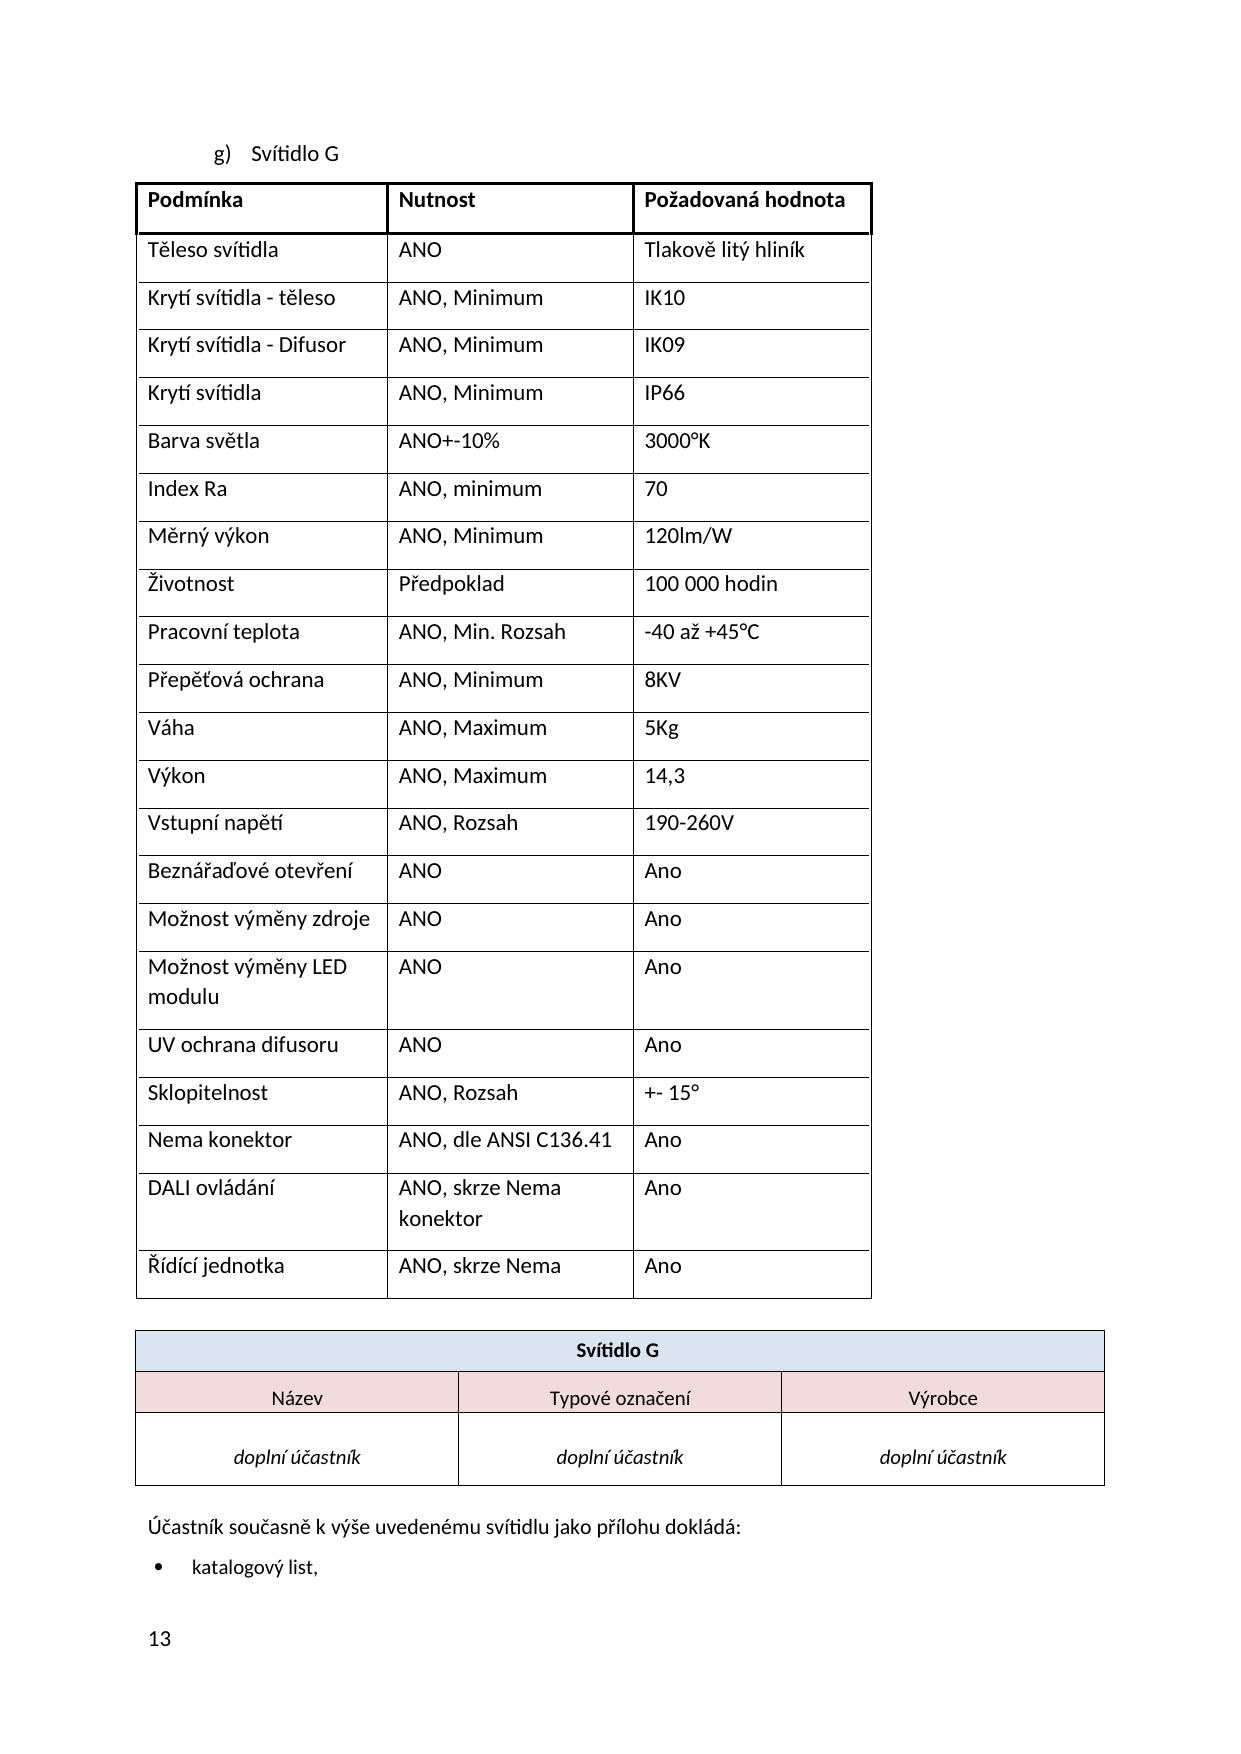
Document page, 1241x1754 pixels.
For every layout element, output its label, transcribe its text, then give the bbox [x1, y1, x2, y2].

table_cell ANO [388, 235, 633, 282]
table_cell Těleso svítidla [137, 232, 387, 282]
table_cell ANO, Rozsah [388, 1078, 633, 1124]
table_cell IK10 [634, 282, 871, 329]
table_cell 120lm/W [634, 521, 871, 568]
table_cell ANO, Minimum [388, 330, 633, 377]
table_cell Ano [634, 1125, 871, 1172]
table_cell doplní účastník [459, 1413, 781, 1484]
table_cell ANO, Minimum [388, 378, 633, 425]
table_cell Měrný výkon [137, 521, 387, 568]
table_cell +- 15° [634, 1077, 871, 1124]
table_cell Nema konektor [137, 1125, 387, 1172]
table_cell Ano [634, 1173, 871, 1250]
table_header Nutnost [389, 185, 632, 232]
table_cell Předpoklad [388, 570, 633, 616]
table_cell Sklopitelnost [137, 1077, 387, 1124]
table_header Svítidlo G [136, 1331, 1104, 1371]
table_cell Krytí svítidla - těleso [137, 282, 387, 329]
table_cell ANO, Maximum [388, 713, 633, 760]
table_cell ANO, Minimum [388, 665, 633, 712]
table_cell Ano [634, 951, 871, 1029]
table_cell IK09 [634, 329, 871, 377]
table_cell -40 až +45°C [634, 616, 871, 664]
table_cell Přepěťová ochrana [137, 664, 387, 712]
table_cell Tlakově litý hliník [634, 232, 871, 282]
table_cell 100 000 hodin [634, 569, 871, 616]
table_cell Typové označení [459, 1372, 781, 1412]
table_cell Index Ra [137, 473, 387, 521]
table_cell UV ochrana difusoru [137, 1029, 387, 1077]
table_cell Možnost výměny LED modulu [137, 951, 387, 1029]
table_cell doplní účastník [782, 1413, 1104, 1484]
table_cell ANO, Maximum [388, 761, 633, 807]
table_cell ANO, Rozsah [388, 809, 633, 855]
table_cell ANO [388, 952, 633, 1029]
table_cell Krytí svítidla [137, 377, 387, 425]
table_cell Možnost výměny zdroje [137, 903, 387, 951]
table_cell Ano [634, 1250, 871, 1298]
table_cell ANO [388, 856, 633, 903]
table_cell IP66 [634, 377, 871, 425]
text Účastník současně k výše uvedenému svítidlu jako přílohu dokládá: [148, 1513, 1093, 1540]
table_cell ANO, Minimum [388, 522, 633, 568]
table_cell 190-260V [634, 808, 871, 855]
table_cell ANO, dle ANSI C136.41 [388, 1126, 633, 1172]
table_cell doplní účastník [136, 1413, 458, 1484]
table_cell Řídící jednotka [137, 1250, 387, 1298]
table_cell Výkon [137, 760, 387, 807]
list katalogový list, [155, 1554, 1093, 1580]
table_cell Váha [137, 712, 387, 760]
table_cell 70 [634, 473, 871, 521]
table_cell Ano [634, 855, 871, 903]
table_cell ANO+-10% [388, 426, 633, 473]
table_cell Vstupní napětí [137, 808, 387, 855]
table_cell Ano [634, 1029, 871, 1077]
table_cell DALI ovládání [137, 1173, 387, 1250]
table_cell Výrobce [782, 1372, 1104, 1412]
table_cell Životnost [137, 569, 387, 616]
table_cell Barva světla [137, 425, 387, 473]
table_cell 5Kg [634, 712, 871, 760]
table_cell ANO, skrze Nema konektor [388, 1174, 633, 1250]
table_cell Krytí svítidla - Difusor [137, 329, 387, 377]
table_cell ANO [388, 1030, 633, 1077]
table_cell 14,3 [634, 760, 871, 807]
table_cell ANO, minimum [388, 474, 633, 521]
table_cell ANO, skrze Nema [388, 1251, 633, 1298]
table_cell 8KV [634, 664, 871, 712]
table_header Podmínka [138, 185, 386, 232]
table_cell ANO, Minimum [388, 283, 633, 329]
table_header Požadovaná hodnota [635, 185, 870, 232]
table_cell Beznářaďové otevření [137, 855, 387, 903]
table_cell 3000°K [634, 425, 871, 473]
table_cell Pracovní teplota [137, 616, 387, 664]
table_cell ANO [388, 904, 633, 951]
table_cell Ano [634, 903, 871, 951]
table_cell ANO, Min. Rozsah [388, 617, 633, 664]
list Svítidlo G [214, 139, 1093, 167]
table_cell Název [136, 1372, 458, 1412]
